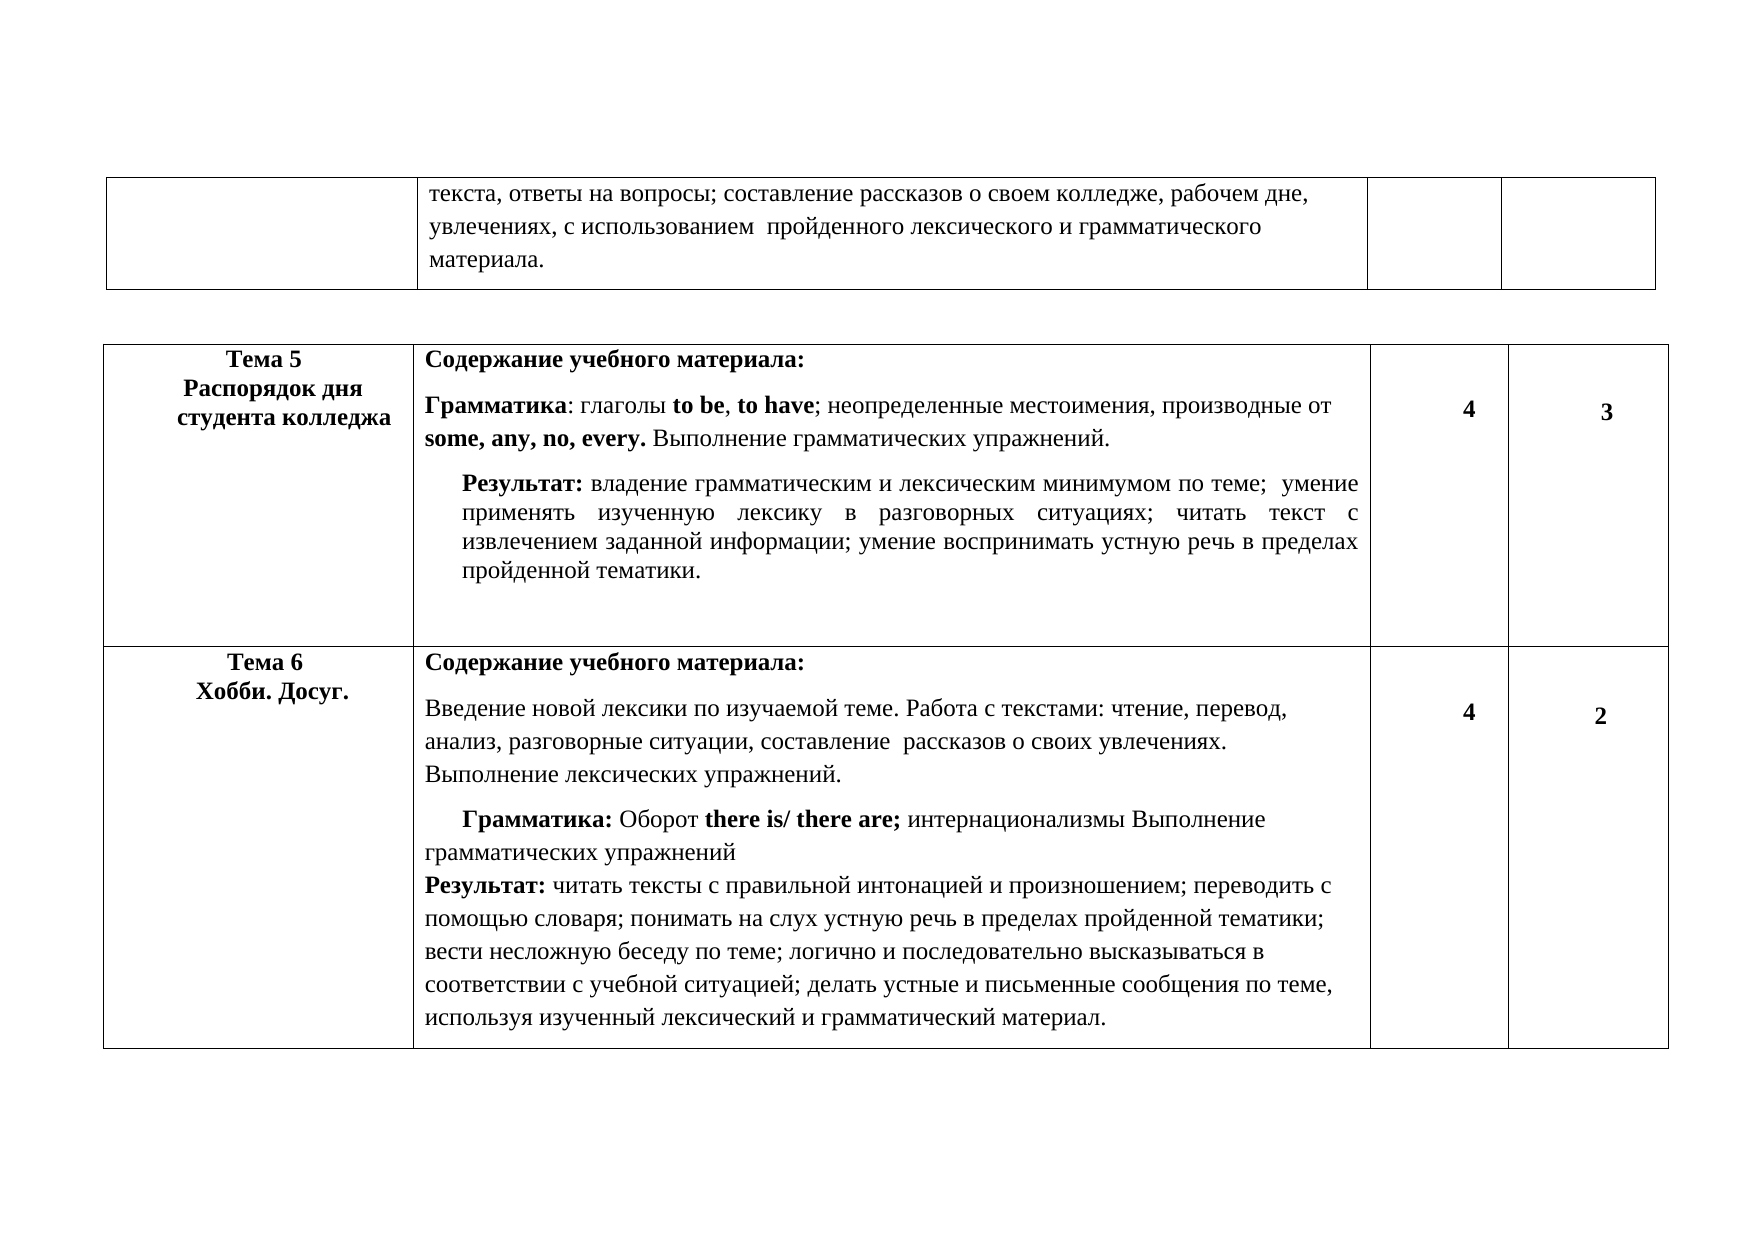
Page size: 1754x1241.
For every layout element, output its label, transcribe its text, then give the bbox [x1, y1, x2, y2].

table_cell 2 [1509, 647, 1668, 1047]
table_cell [418, 178, 1367, 289]
table_header Тема 5 Распорядок дня студента колледжа [104, 345, 413, 646]
table_header 3 [1509, 345, 1668, 646]
table_header 4 [1371, 345, 1508, 646]
table_cell 3 [1502, 178, 1655, 289]
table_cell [107, 178, 417, 289]
table_cell Содержание учебного материала: Введение новой лексики по изучаемой теме. Работа с текстами: чтение, перевод, анализ, разговорные ситуации, составление рассказов о своих увлечениях. Выполнение лексических упражнений. Грамматика: Оборот there is/ there are; интернационализмы Выполнение грамматических упражнений Результат: читать тексты с правильной интонацией и произношением; переводить с помощью словаря; понимать на слух устную речь в пределах пройденной тематики; вести несложную беседу по теме; логично и последовательно высказываться в соответствии с учебной ситуацией; делать устные и письменные сообщения по теме, используя изученный лексический и грамматический материал. [414, 647, 1370, 1047]
table_cell 4 [1371, 647, 1508, 1047]
table_header Содержание учебного материала: Грамматика: глаголы to be, to have; неопределенные местоимения, производные от some, any, no, every. Выполнение грамматических упражнений. Результат: владение грамматическим и лексическим минимумом по теме; умение применять изученную лексику в разговорных ситуациях; читать текст с извлечением заданной информации; умение воспринимать устную речь в пределах пройденной тематики. [414, 345, 1370, 646]
table_cell Тема 6 Хобби. Досуг. [104, 647, 413, 1047]
table_cell 4 [1368, 178, 1501, 289]
